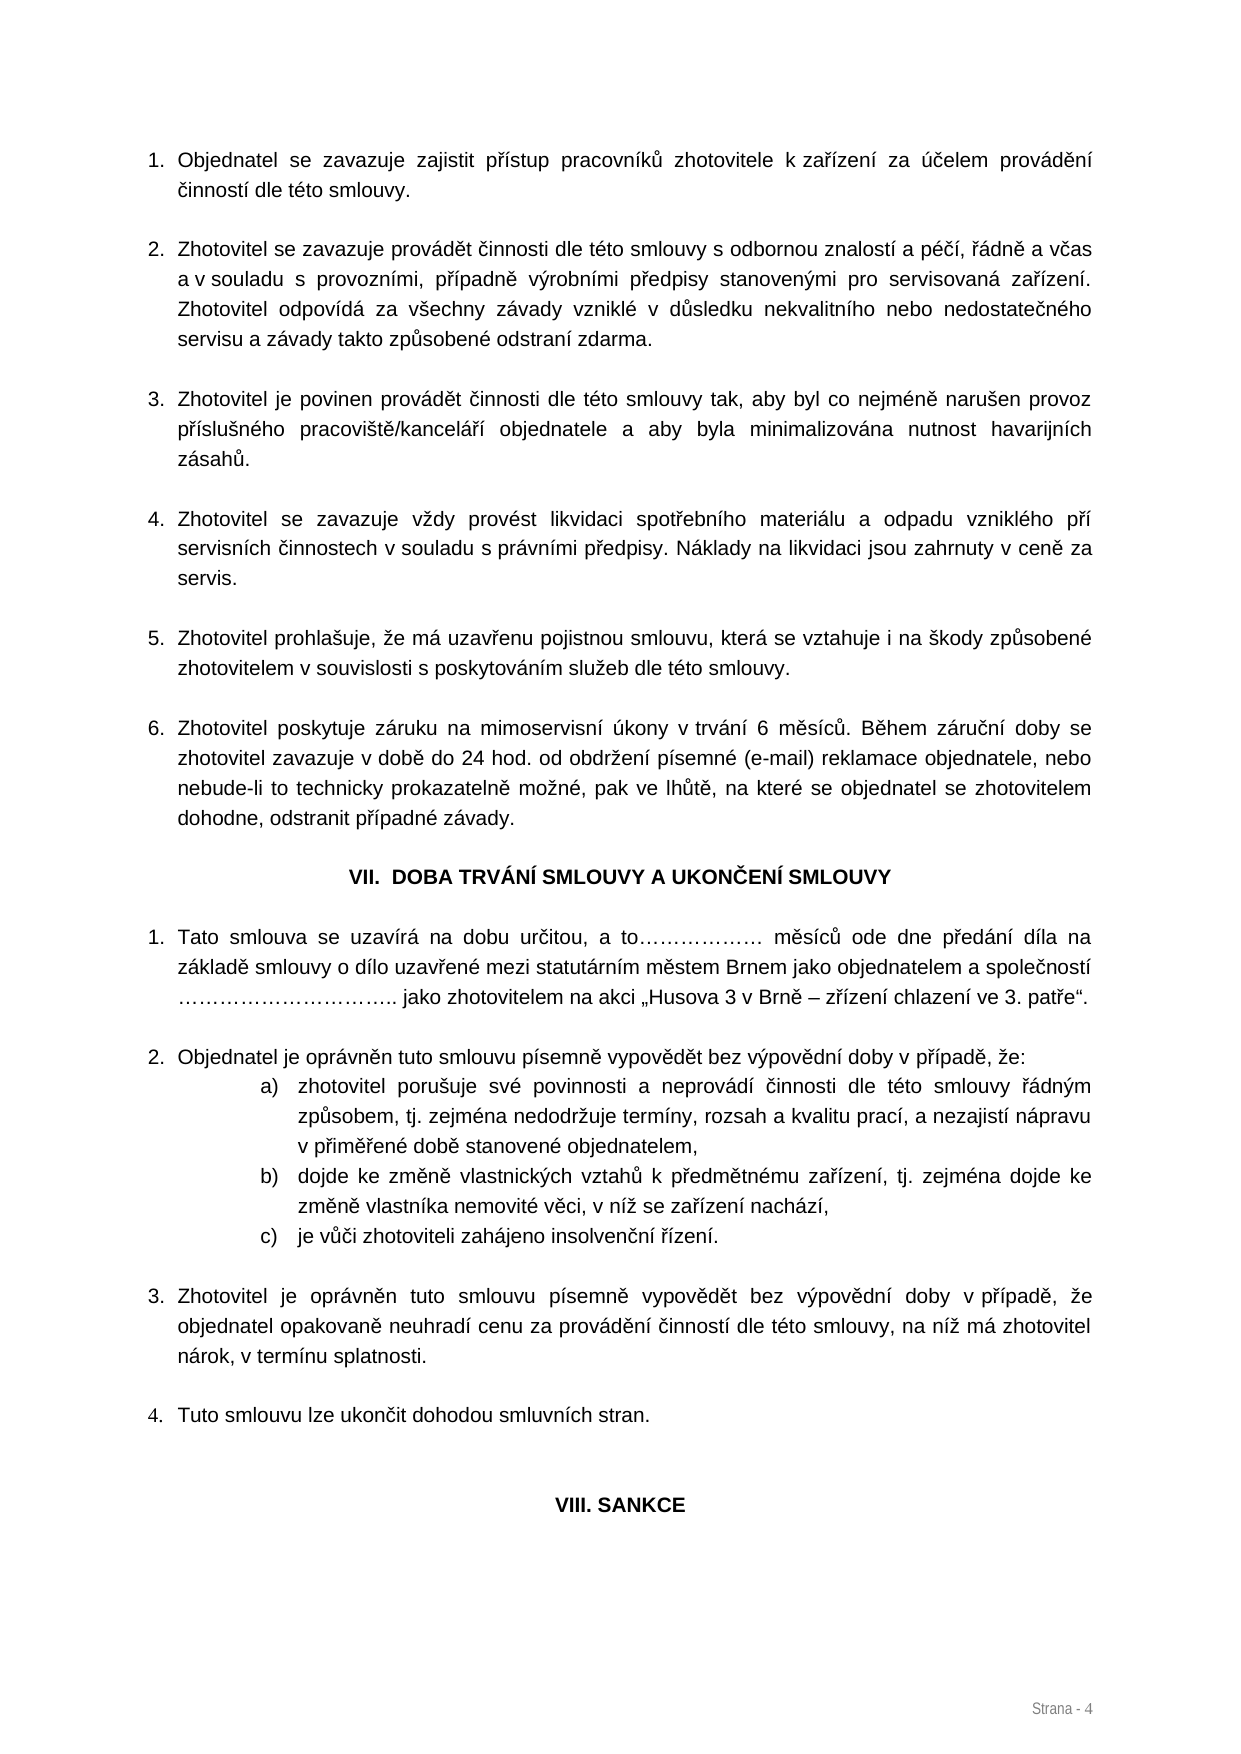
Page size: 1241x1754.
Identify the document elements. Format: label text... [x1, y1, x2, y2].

list zhotovitel porušuje své povinnosti a neprovádí činnosti dle této smlouvy řádným způsobem, tj. zejména nedodržuje termíny, rozsah a kvalitu prací, a nezajistí nápravu v přiměřené době stanovené objednatelem, [260, 1074, 1093, 1158]
list Zhotovitel se zavazuje vždy provést likvidaci spotřebního materiálu a odpadu vzniklého pří servisních činnostech v souladu s právními předpisy. Náklady na likvidaci jsou zahrnuty v ceně za servis. [148, 506, 1093, 590]
list Zhotovitel poskytuje záruku na mimoservisní úkony v trvání 6 měsíců. Během záruční doby se zhotovitel zavazuje v době do 24 hod. od obdržení písemné (e-mail) reklamace objednatele, nebo nebude-li to technicky prokazatelně možné, pak ve lhůtě, na které se objednatel se zhotovitelem dohodne, odstranit případné závady. [148, 716, 1093, 829]
list Zhotovitel se zavazuje provádět činnosti dle této smlouvy s odbornou znalostí a péčí, řádně a včas a v souladu s provozními, případně výrobními předpisy stanovenými pro servisovaná zařízení. Zhotovitel odpovídá za všechny závady vzniklé v důsledku nekvalitního nebo nedostatečného servisu a závady takto způsobené odstraní zdarma. [148, 237, 1093, 351]
list Tuto smlouvu lze ukončit dohodou smluvních stran. [148, 1403, 1093, 1427]
list Zhotovitel prohlašuje, že má uzavřenu pojistnou smlouvu, která se vztahuje i na škody způsobené zhotovitelem v souvislosti s poskytováním služeb dle této smlouvy. [148, 626, 1093, 680]
list Tato smlouva se uzavírá na dobu určitou, a to……………… měsíců ode dne předání díla na základě smlouvy o dílo uzavřené mezi statutárním městem Brnem jako objednatelem a společností ………………………….. jako zhotovitelem na akci „Husova 3 v Brně – zřízení chlazení ve 3. patře“. [148, 925, 1093, 1009]
list Objednatel se zavazuje zajistit přístup pracovníků zhotovitele k zařízení za účelem provádění činností dle této smlouvy. [148, 148, 1093, 201]
list je vůči zhotoviteli zahájeno insolvenční řízení. [260, 1224, 1093, 1248]
subtitle VII. doba trvání smlouvy a ukončení smlouvy [148, 865, 1093, 889]
list Zhotovitel je povinen provádět činnosti dle této smlouvy tak, aby byl co nejméně narušen provoz příslušného pracoviště/kanceláří objednatele a aby byla minimalizována nutnost havarijních zásahů. [148, 387, 1093, 471]
list dojde ke změně vlastnických vztahů k předmětnému zařízení, tj. zejména dojde ke změně vlastníka nemovité věci, v níž se zařízení nachází, [260, 1164, 1093, 1218]
subtitle VIII. SANKCE [148, 1493, 1093, 1517]
list Objednatel je oprávněn tuto smlouvu písemně vypovědět bez výpovědní doby v případě, že: [148, 1044, 1093, 1068]
list Zhotovitel je oprávněn tuto smlouvu písemně vypovědět bez výpovědní doby v případě, že objednatel opakovaně neuhradí cenu za provádění činností dle této smlouvy, na níž má zhotovitel nárok, v termínu splatnosti. [148, 1284, 1093, 1367]
